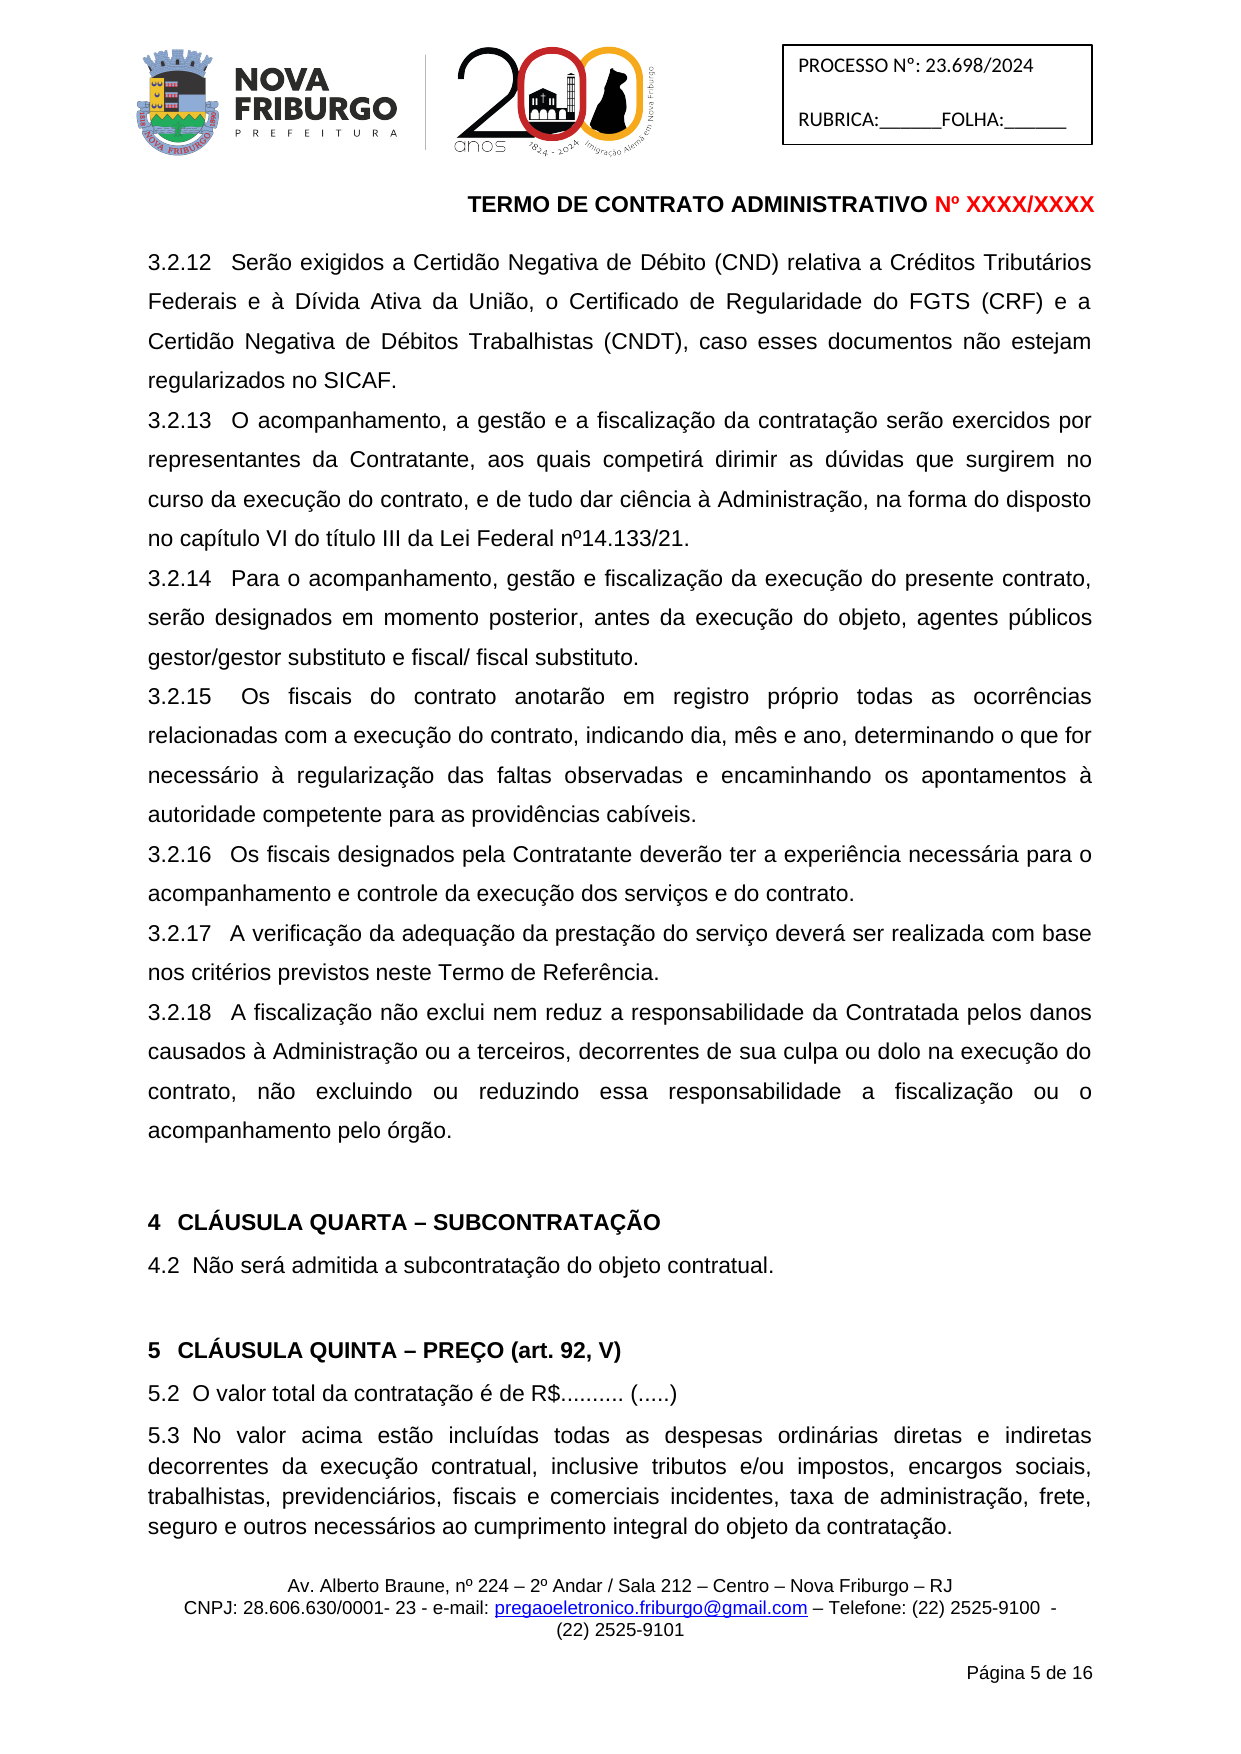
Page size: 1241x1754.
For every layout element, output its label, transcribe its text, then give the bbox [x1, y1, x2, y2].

list Os fiscais do contrato anotarão em registro próprio todas as ocorrências relacionadas com a execução do contrato, indicando dia, mês e ano, determinando o que for necessário à regularização das faltas observadas e encaminhando os apontamentos à autoridade competente para as providências cabíveis. [148, 683, 1092, 828]
list A verificação da adequação da prestação do serviço deverá ser realizada com base nos critérios previstos neste Termo de Referência. [148, 920, 1092, 986]
list Não será admitida a subcontratação do objeto contratual. [148, 1252, 1092, 1278]
list O acompanhamento, a gestão e a fiscalização da contratação serão exercidos por representantes da Contratante, aos quais competirá dirimir as dúvidas que surgirem no curso da execução do contrato, e de tudo dar ciência à Administração, na forma do disposto no capítulo VI do título III da Lei Federal nº14.133/21. [148, 407, 1092, 551]
list CLÁUSULA QUINTA – PREÇO (art. 92, V) [148, 1337, 1092, 1363]
list CLÁUSULA QUARTA – SUBCONTRATAÇÃO [148, 1209, 1092, 1235]
list A fiscalização não exclui nem reduz a responsabilidade da Contratada pelos danos causados à Administração ou a terceiros, decorrentes de sua culpa ou dolo na execução do contrato, não excluindo ou reduzindo essa responsabilidade a fiscalização ou o acompanhamento pelo órgão. [148, 999, 1092, 1144]
list Para o acompanhamento, gestão e fiscalização da execução do presente contrato, serão designados em momento posterior, antes da execução do objeto, agentes públicos gestor/gestor substituto e fiscal/ fiscal substituto. [148, 564, 1092, 670]
list O valor total da contratação é de R$.......... (.....) [148, 1380, 1092, 1406]
picture [109, 14, 687, 185]
list Os fiscais designados pela Contratante deverão ter a experiência necessária para o acompanhamento e controle da execução dos serviços e do contrato. [148, 841, 1092, 907]
list Serão exigidos a Certidão Negativa de Débito (CND) relativa a Créditos Tributários Federais e à Dívida Ativa da União, o Certificado de Regularidade do FGTS (CRF) e a Certidão Negativa de Débitos Trabalhistas (CNDT), caso esses documentos não estejam regularizados no SICAF. [148, 249, 1092, 393]
list No valor acima estão incluídas todas as despesas ordinárias diretas e indiretas decorrentes da execução contratual, inclusive tributos e/ou impostos, encargos sociais, trabalhistas, previdenciários, fiscais e comerciais incidentes, taxa de administração, frete, seguro e outros necessários ao cumprimento integral do objeto da contratação. [148, 1422, 1092, 1539]
